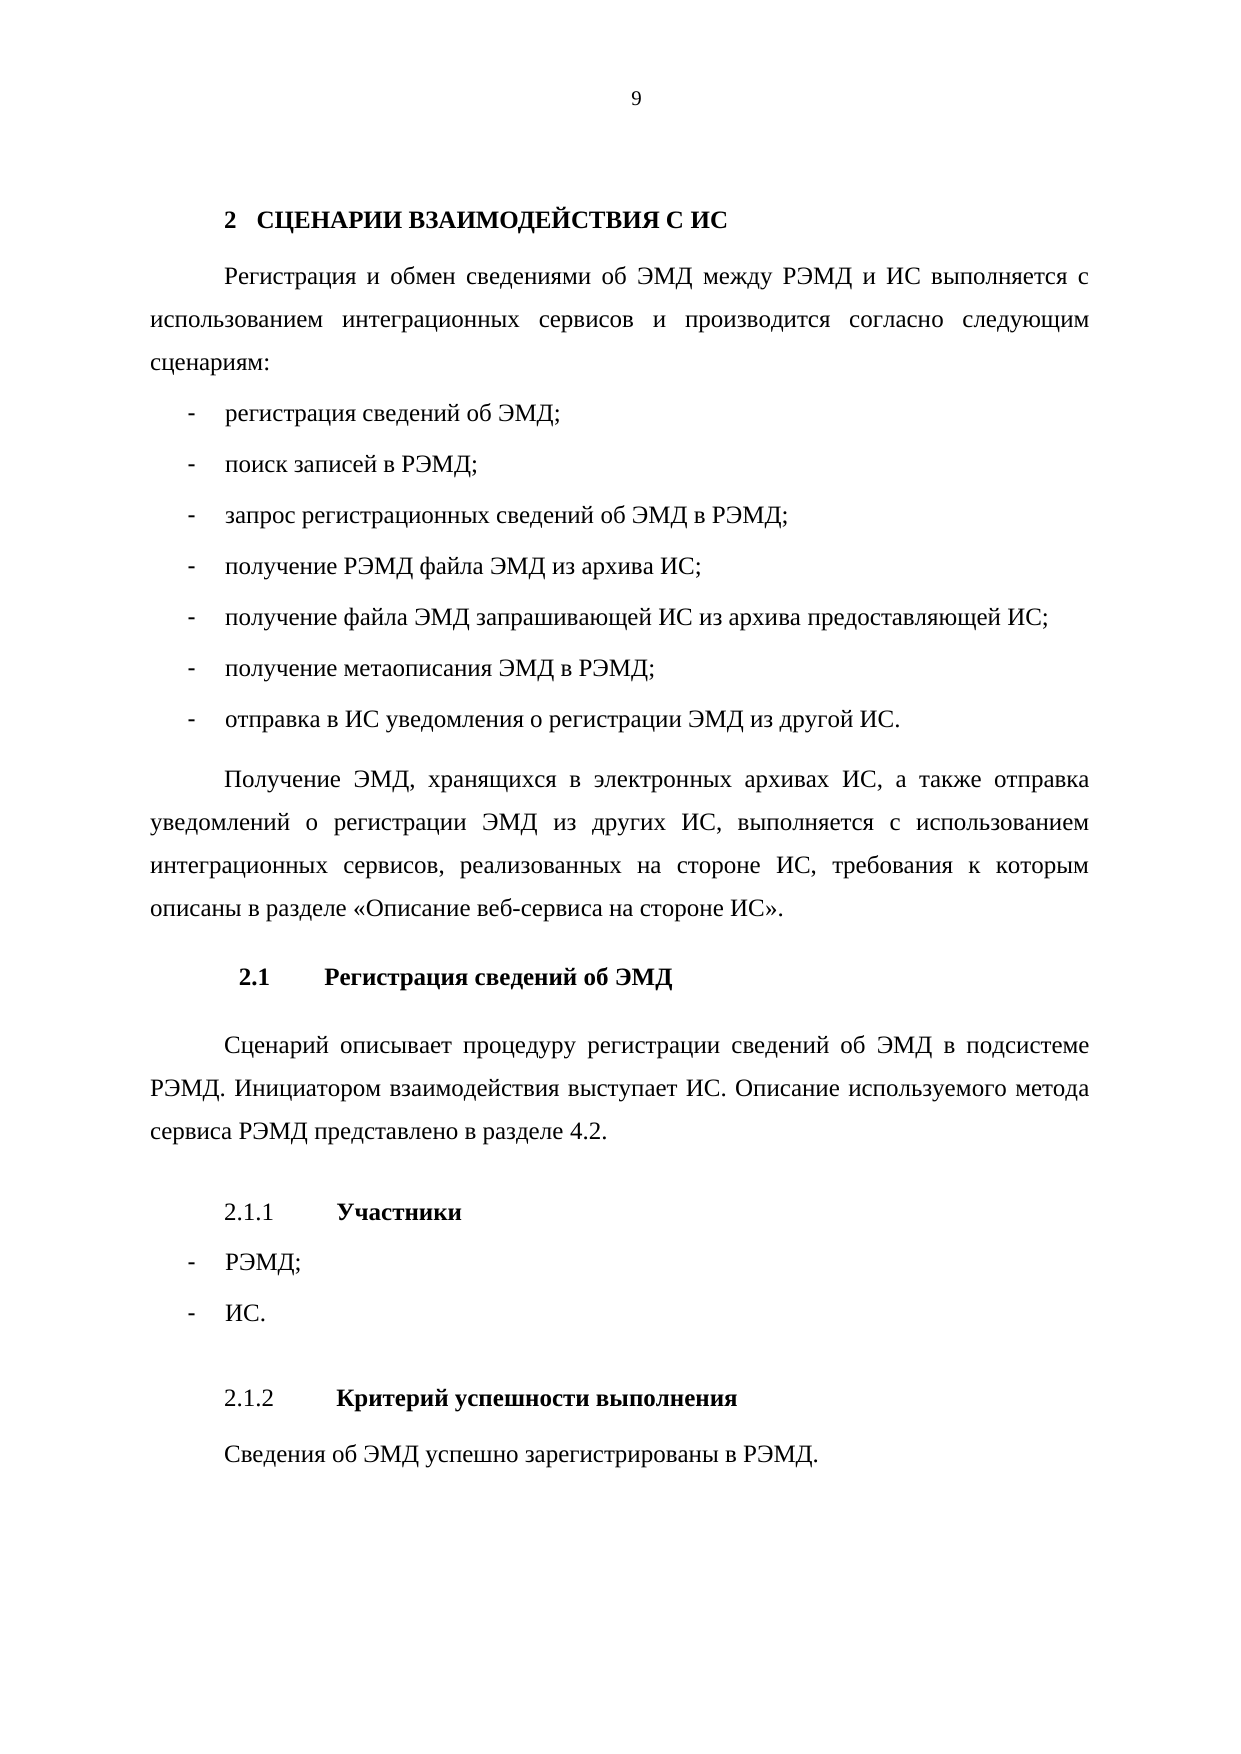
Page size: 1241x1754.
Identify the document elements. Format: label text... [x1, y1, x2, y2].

text Регистрация и обмен сведениями об ЭМД между РЭМД и ИС выполняется с использованием интеграционных сервисов и производится согласно следующим сценариям: [150, 261, 1090, 376]
text отправка в ИС уведомления о регистрации ЭМД из другой ИС. [187, 701, 1090, 735]
text получение файла ЭМД запрашивающей ИС из архива предоставляющей ИС; [187, 598, 1090, 633]
text регистрация сведений об ЭМД; [187, 394, 1090, 428]
subtitle Участники [224, 1197, 1090, 1225]
text получение РЭМД файла ЭМД из архива ИС; [187, 547, 1090, 582]
subtitle Сценарии взаимодействия с ИС [224, 205, 1090, 234]
text получение метаописания ЭМД в РЭМД; [187, 649, 1090, 684]
text Сведения об ЭМД успешно зарегистрированы в РЭМД. [150, 1439, 1090, 1468]
text запрос регистрационных сведений об ЭМД в РЭМД; [187, 496, 1090, 531]
subtitle Регистрация сведений об ЭМД [238, 962, 1090, 990]
text ИС. [187, 1295, 1090, 1329]
text Сценарий описывает процедуру регистрации сведений об ЭМД в подсистеме РЭМД. Инициатором взаимодействия выступает ИС. Описание используемого метода сервиса РЭМД представлено в разделе 4.2. [150, 1030, 1090, 1145]
subtitle Критерий успешности выполнения [224, 1383, 1090, 1412]
text РЭМД; [187, 1244, 1090, 1278]
text Получение ЭМД, хранящихся в электронных архивах ИС, а также отправка уведомлений о регистрации ЭМД из других ИС, выполняется с использованием интеграционных сервисов, реализованных на стороне ИС, требования к которым описаны в разделе «Описание веб-сервиса на стороне ИС». [150, 764, 1090, 922]
text поиск записей в РЭМД; [187, 445, 1090, 479]
